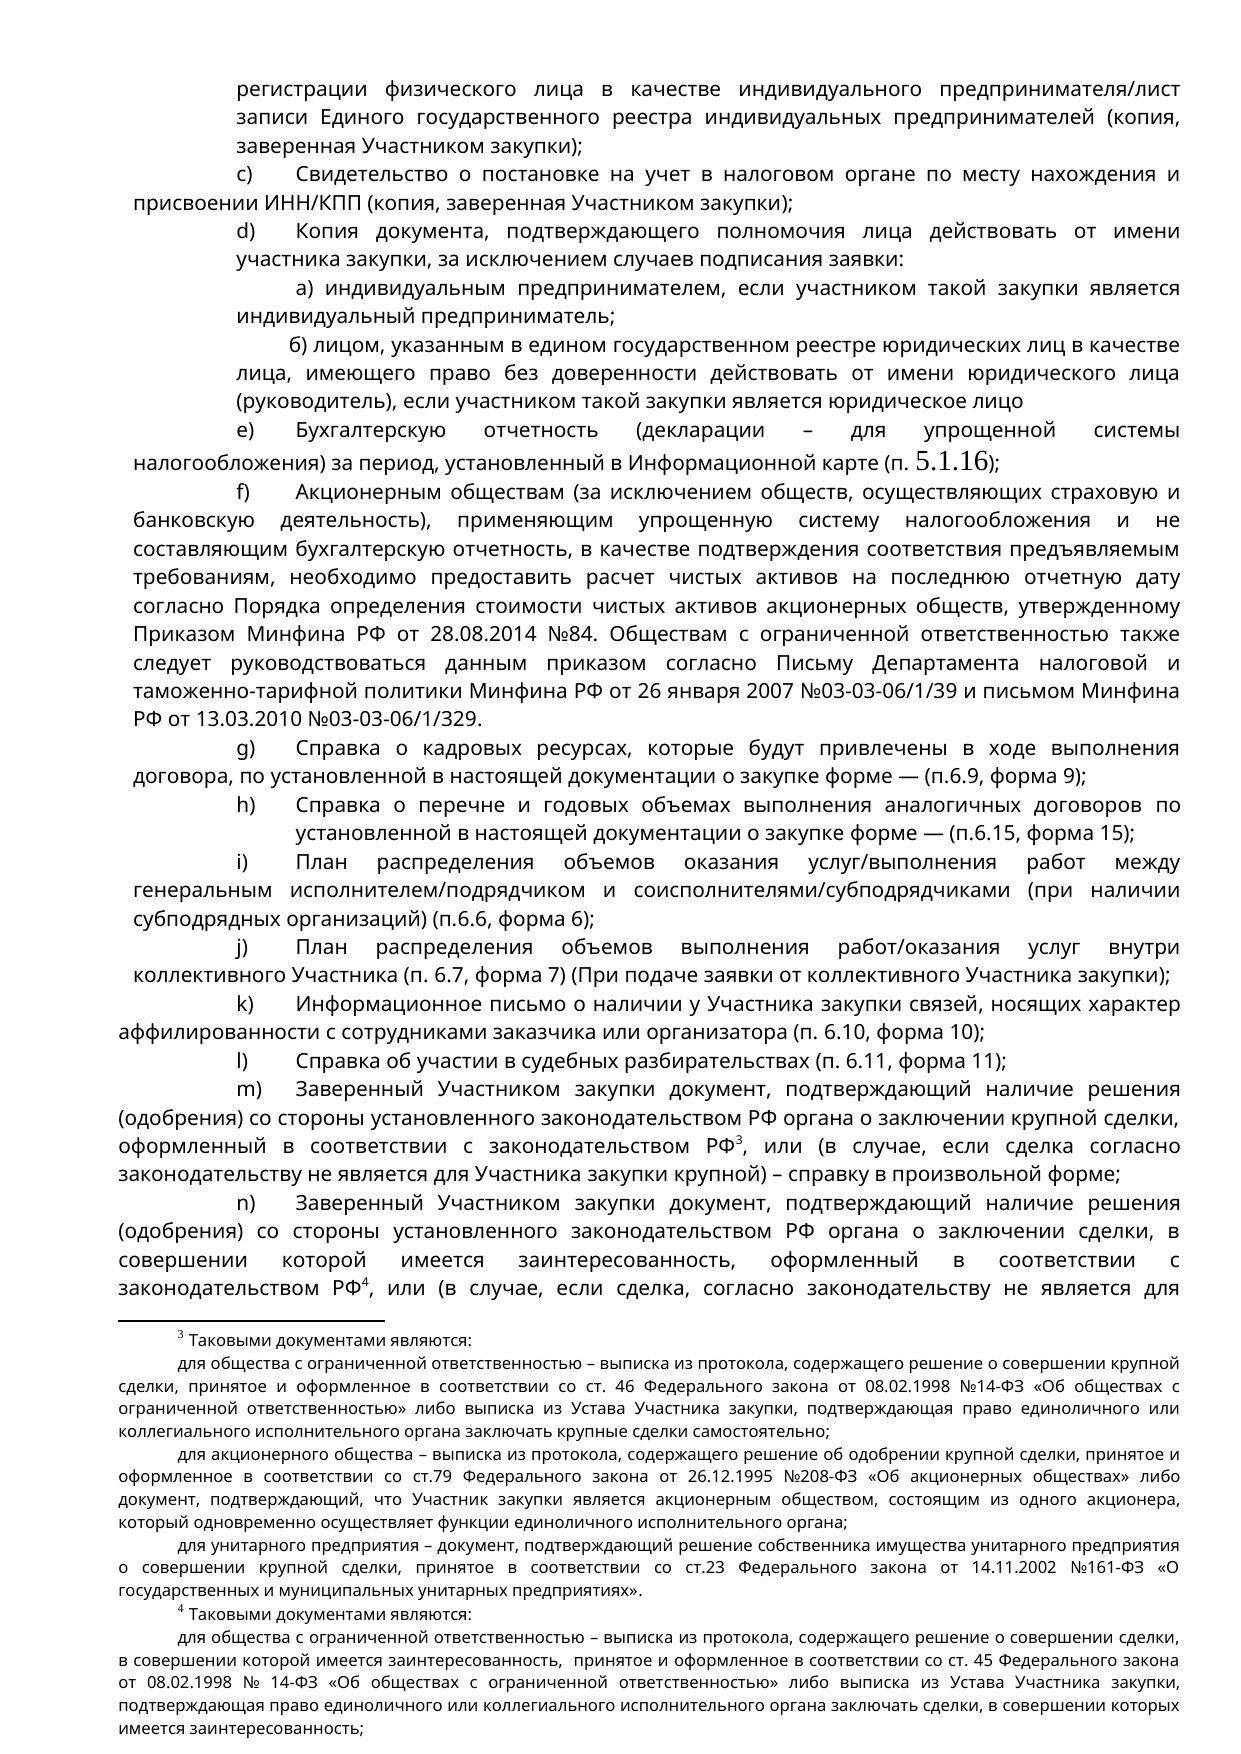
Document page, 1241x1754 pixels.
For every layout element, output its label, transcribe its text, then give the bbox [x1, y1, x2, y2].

list Бухгалтерскую отчетность (декларации – для упрощенной системы налогообложения) за период, установленный в Информационной карте (п. 5.1.16); [133, 415, 1181, 477]
list Справка об участии в судебных разбирательствах (п. 6.11, форма 11); [118, 1046, 1181, 1074]
text б) лицом, указанным в едином государственном реестре юридических лиц в качестве лица, имеющего право без доверенности действовать от имени юридического лица (руководитель), если участником такой закупки является юридическое лицо [236, 330, 1181, 415]
list Информационное письмо о наличии у Участника закупки связей, носящих характер аффилированности с сотрудниками заказчика или организатора (п. 6.10, форма 10); [118, 989, 1181, 1046]
list Свидетельство о постановке на учет в налоговом органе по месту нахождения и присвоении ИНН/КПП (копия, заверенная Участником закупки); [133, 159, 1181, 216]
text а) индивидуальным предпринимателем, если участником такой закупки является индивидуальный предприниматель; [236, 273, 1181, 330]
list Справка о перечне и годовых объемах выполнения аналогичных договоров по установленной в настоящей документации о закупке форме — (п.6.15, форма 15); [236, 790, 1181, 847]
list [236, 74, 1181, 159]
list Справка о кадровых ресурсах, которые будут привлечены в ходе выполнения договора, по установленной в настоящей документации о закупке форме — (п.6.9, форма 9); [133, 733, 1181, 790]
list Копия документа, подтверждающего полномочия лица действовать от имени участника закупки, за исключением случаев подписания заявки: [236, 216, 1181, 273]
list Заверенный Участником закупки документ, подтверждающий наличие решения (одобрения) со стороны установленного законодательством РФ органа о заключении крупной сделки, оформленный в соответствии с законодательством РФ, или (в случае, если сделка согласно законодательству не является для Участника закупки крупной) – справку в произвольной форме; [118, 1074, 1181, 1188]
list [118, 1188, 1181, 1302]
list План распределения объемов оказания услуг/выполнения работ между генеральным исполнителем/подрядчиком и соисполнителями/субподрядчиками (при наличии субподрядных организаций) (п.6.6, форма 6); [133, 847, 1181, 932]
list Акционерным обществам (за исключением обществ, осуществляющих страховую и банковскую деятельность), применяющим упрощенную систему налогообложения и не составляющим бухгалтерскую отчетность, в качестве подтверждения соответствия предъявляемым требованиям, необходимо предоставить расчет чистых активов на последнюю отчетную дату согласно Порядка определения стоимости чистых активов акционерных обществ, утвержденному Приказом Минфина РФ от 28.08.2014 №84. Обществам с ограниченной ответственностью также следует руководствоваться данным приказом согласно Письму Департамента налоговой и таможенно-тарифной политики Минфина РФ от 26 января 2007 №03-03-06/1/39 и письмом Минфина РФ от 13.03.2010 №03-03-06/1/329. [133, 477, 1181, 733]
list План распределения объемов выполнения работ/оказания услуг внутри коллективного Участника (п. 6.7, форма 7) (При подаче заявки от коллективного Участника закупки); [133, 932, 1181, 989]
